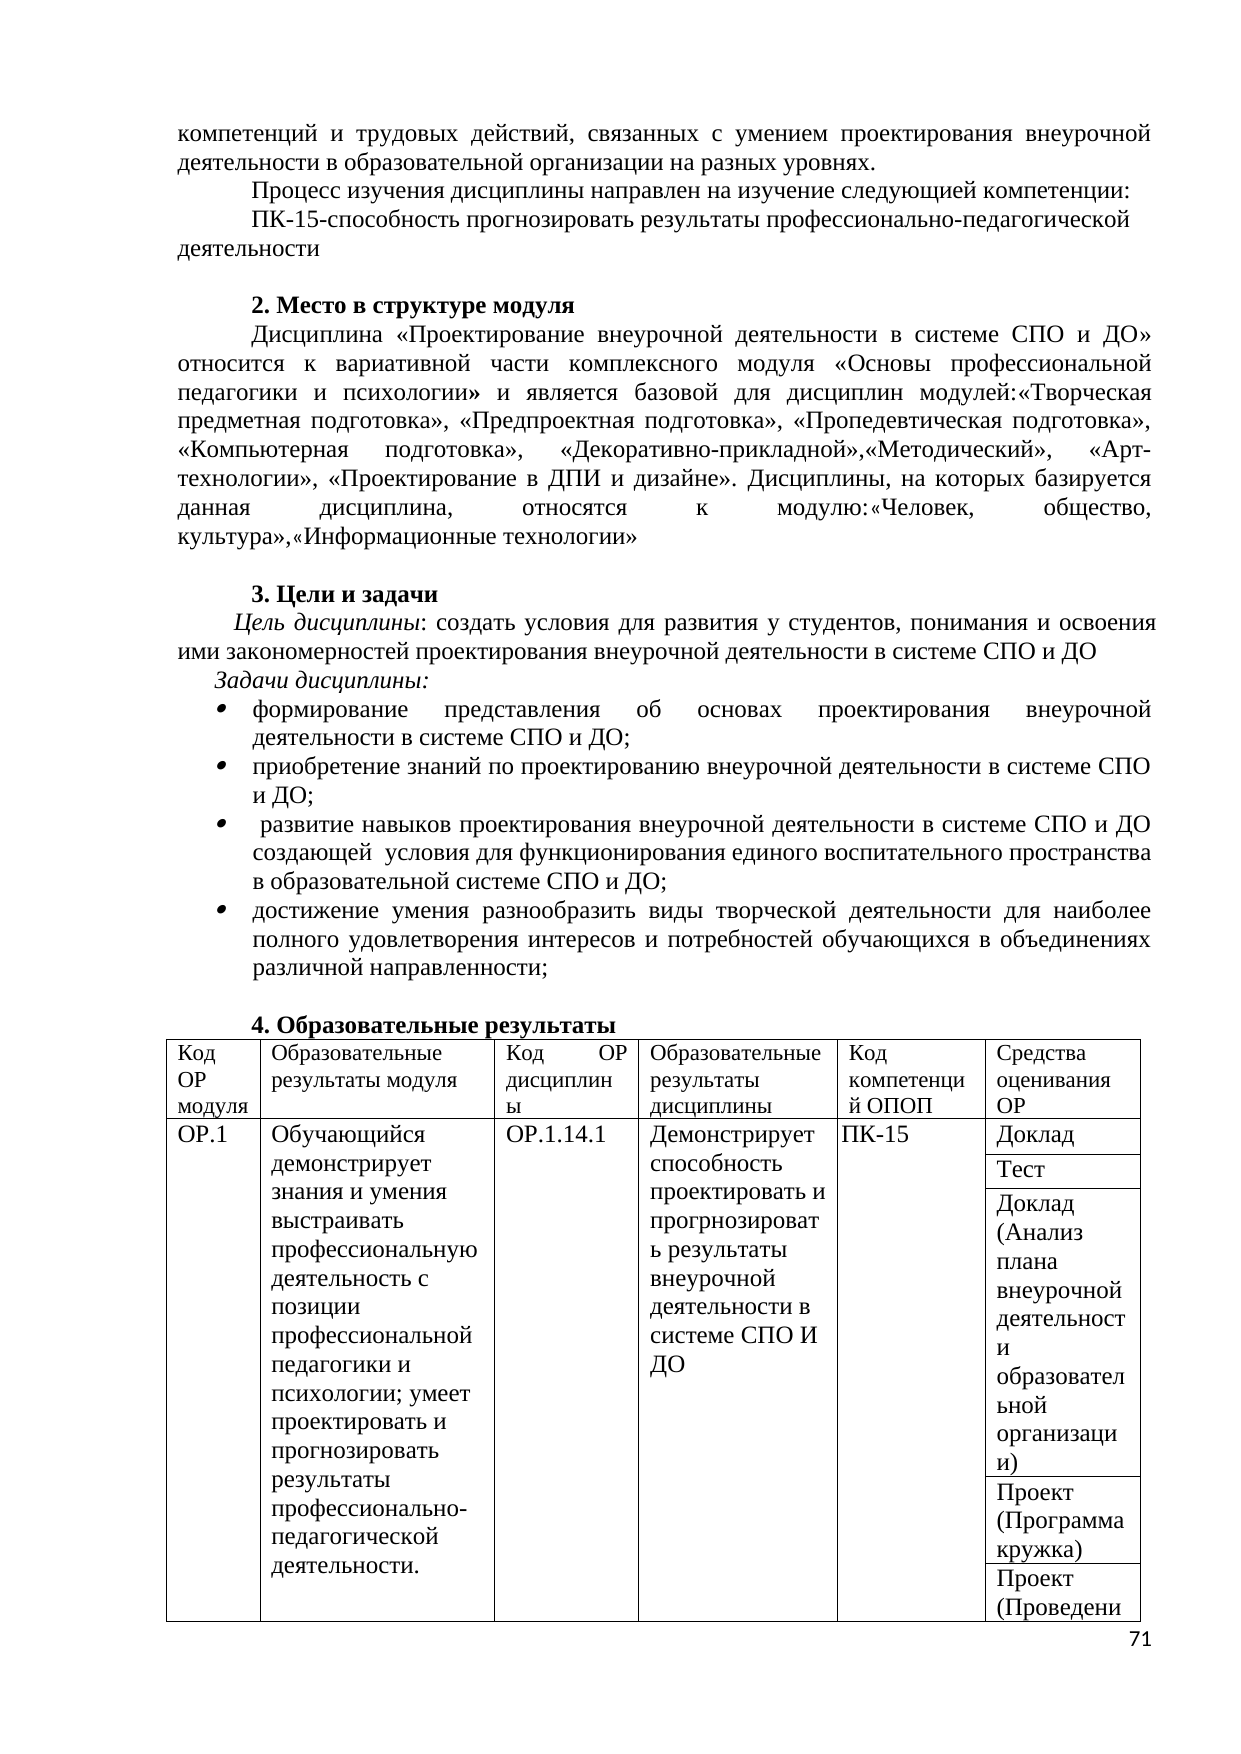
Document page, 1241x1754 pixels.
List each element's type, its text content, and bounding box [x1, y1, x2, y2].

text Процесс изучения дисциплины направлен на изучение следующией компетенции: [177, 176, 1152, 204]
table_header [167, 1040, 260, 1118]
text 3. Цели и задачи [177, 579, 1152, 607]
list формирование представления об основах проектирования внеурочной деятельности в системе СПО и ДО; [215, 694, 1152, 751]
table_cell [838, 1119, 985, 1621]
list развитие навыков проектирования внеурочной деятельности в системе СПО и ДО создающей условия для функционирования единого воспитательного пространства в образовательной системе СПО и ДО; [215, 809, 1152, 895]
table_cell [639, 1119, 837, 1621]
text 2. Место в структуре модуля [177, 291, 1152, 319]
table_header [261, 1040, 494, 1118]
text Задачи дисциплины: [177, 665, 1152, 694]
list приобретение знаний по проектированию внеурочной деятельности в системе СПО и ДО; [215, 751, 1152, 809]
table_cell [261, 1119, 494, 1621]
text 4. Образовательные результаты [177, 1010, 1152, 1039]
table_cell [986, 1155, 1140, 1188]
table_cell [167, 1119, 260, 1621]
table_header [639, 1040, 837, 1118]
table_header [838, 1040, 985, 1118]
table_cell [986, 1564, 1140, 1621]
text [177, 118, 1152, 176]
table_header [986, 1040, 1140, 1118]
text Цель дисциплины: создать условия для развития у студентов, понимания и освоения ими закономерностей проектирования внеурочной деятельности в системе СПО и ДО [177, 607, 1158, 665]
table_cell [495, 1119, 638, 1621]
text ПК-15-способность прогнозировать результаты профессионально-педагогической деятельности [177, 204, 1152, 262]
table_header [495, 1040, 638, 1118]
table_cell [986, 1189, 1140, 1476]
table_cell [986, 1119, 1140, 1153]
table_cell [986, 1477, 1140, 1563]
list достижение умения разнообразить виды творческой деятельности для наиболее полного удовлетворения интересов и потребностей обучающихся в объединениях различной направленности; [215, 895, 1152, 981]
text Дисциплина «Проектирование внеурочной деятельности в системе СПО и ДО» относится к вариативной части комплексного модуля «Основы профессиональной педагогики и психологии» и является базовой для дисциплин модулей:«Творческая предметная подготовка», «Предпроектная подготовка», «Пропедевтическая подготовка», «Компьютерная подготовка», «Декоративно-прикладной»,«Методический», «Арт-технологии», «Проектирование в ДПИ и дизайне». Дисциплины, на которых базируется данная дисциплина, относятся к модулю:«Человек, общество, культура»,«Информационные технологии» [177, 319, 1152, 550]
